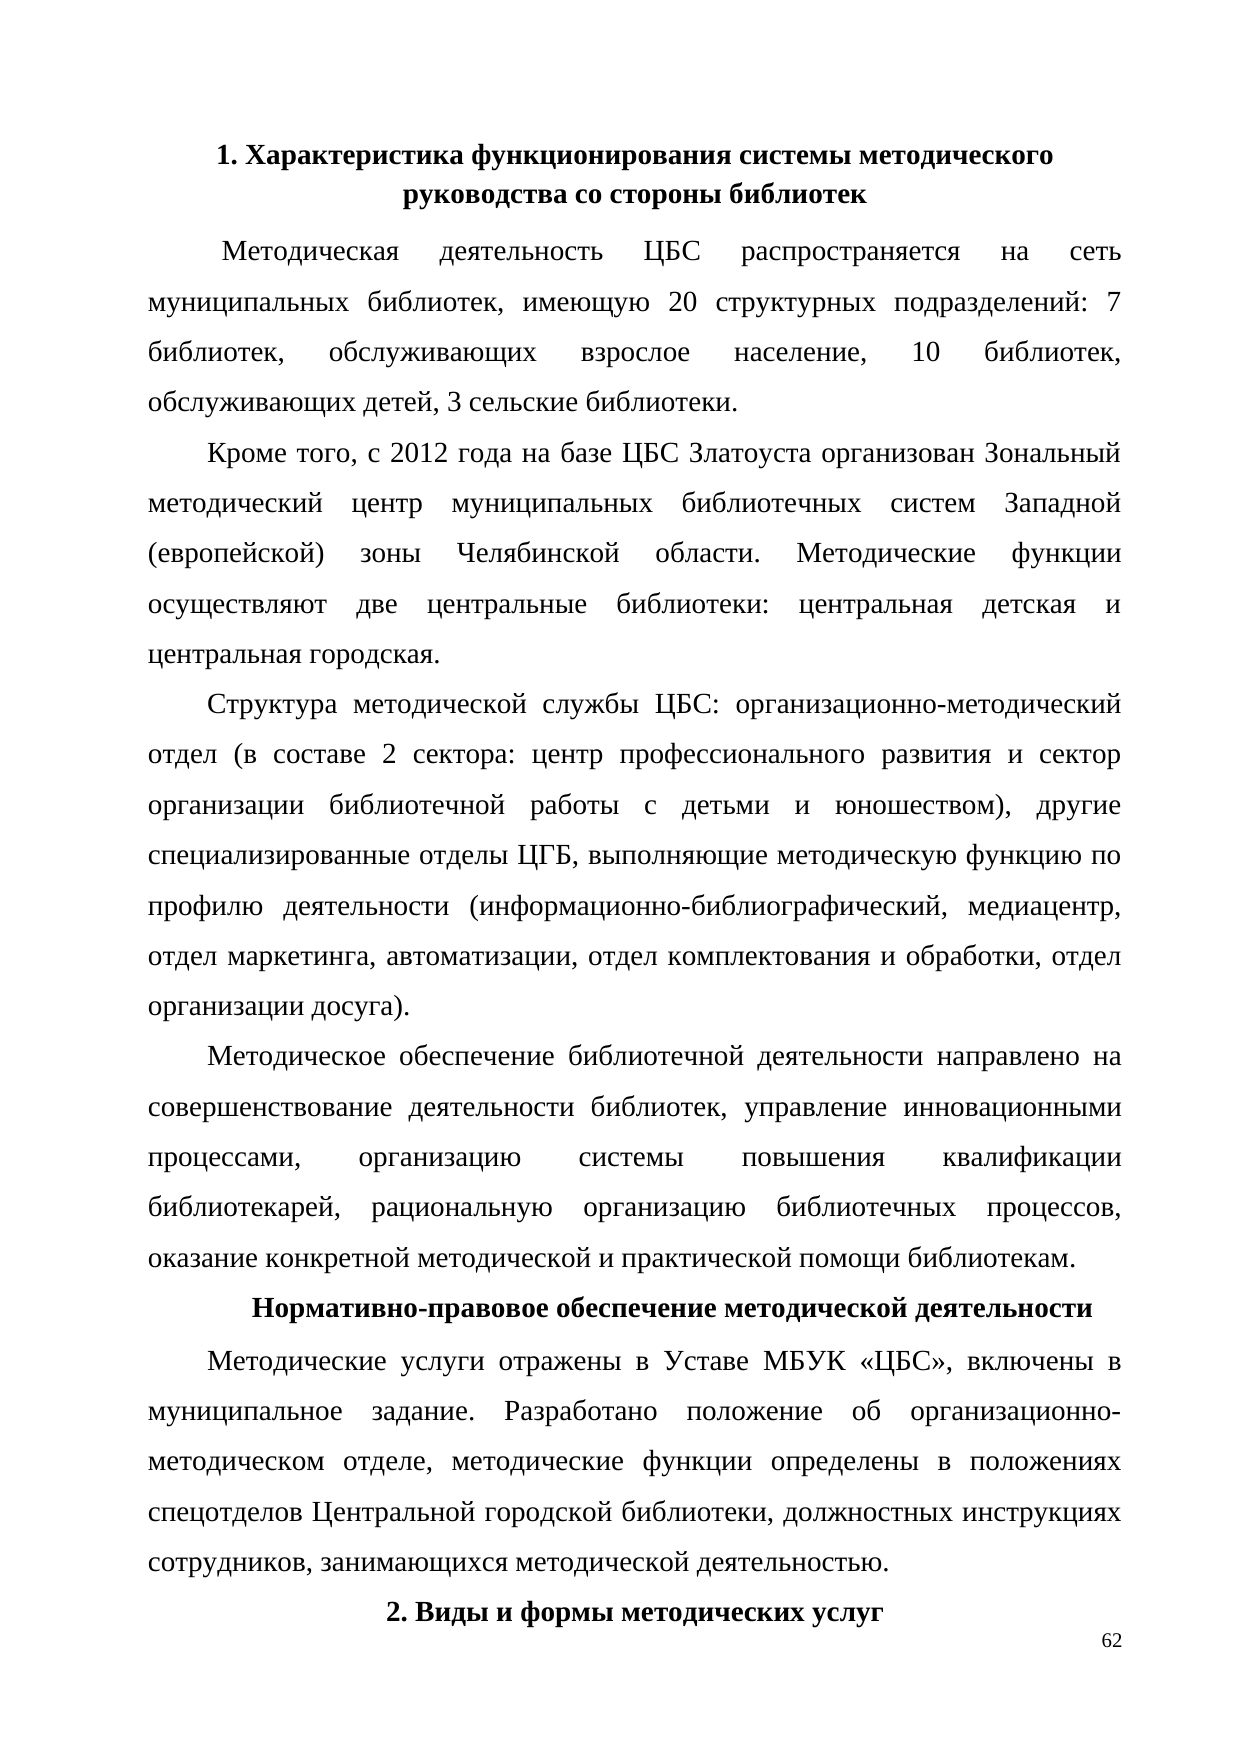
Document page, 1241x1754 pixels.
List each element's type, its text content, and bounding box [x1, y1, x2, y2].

text 2. Виды и формы методических услуг [148, 1594, 1122, 1628]
text Методическое обеспечение библиотечной деятельности направлено на совершенствование деятельности библиотек, управление инновационными процессами, организацию системы повышения квалификации библиотекарей, рациональную организацию библиотечных процессов, оказание конкретной методической и практической помощи библиотекам. [148, 1038, 1122, 1273]
text Структура методической службы ЦБС: организационно-методический отдел (в составе 2 сектора: центр профессионального развития и сектор организации библиотечной работы с детьми и юношеством), другие специализированные отделы ЦГБ, выполняющие методическую функцию по профилю деятельности (информационно-библиографический, медиацентр, отдел маркетинга, автоматизации, отдел комплектования и обработки, отдел организации досуга). [148, 686, 1122, 1022]
text Методическая деятельность ЦБС распространяется на сеть муниципальных библиотек, имеющую 20 структурных подразделений: 7 библиотек, обслуживающих взрослое население, 10 библиотек, обслуживающих детей, 3 сельские библиотеки. [148, 233, 1122, 418]
text Методические услуги отражены в Уставе МБУК «ЦБС», включены в муниципальное задание. Разработано положение об организационно-методическом отделе, методические функции определены в положениях спецотделов Центральной городской библиотеки, должностных инструкциях сотрудников, занимающихся методической деятельностью. [148, 1343, 1122, 1578]
text Нормативно-правовое обеспечение методической деятельности [148, 1290, 1122, 1324]
text 1. Характеристика функционирования системы методического руководства со стороны библиотек [148, 137, 1122, 209]
text Кроме того, с 2012 года на базе ЦБС Златоуста организован Зональный методический центр муниципальных библиотечных систем Западной (европейской) зоны Челябинской области. Методические функции осуществляют две центральные библиотеки: центральная детская и центральная городская. [148, 435, 1122, 669]
